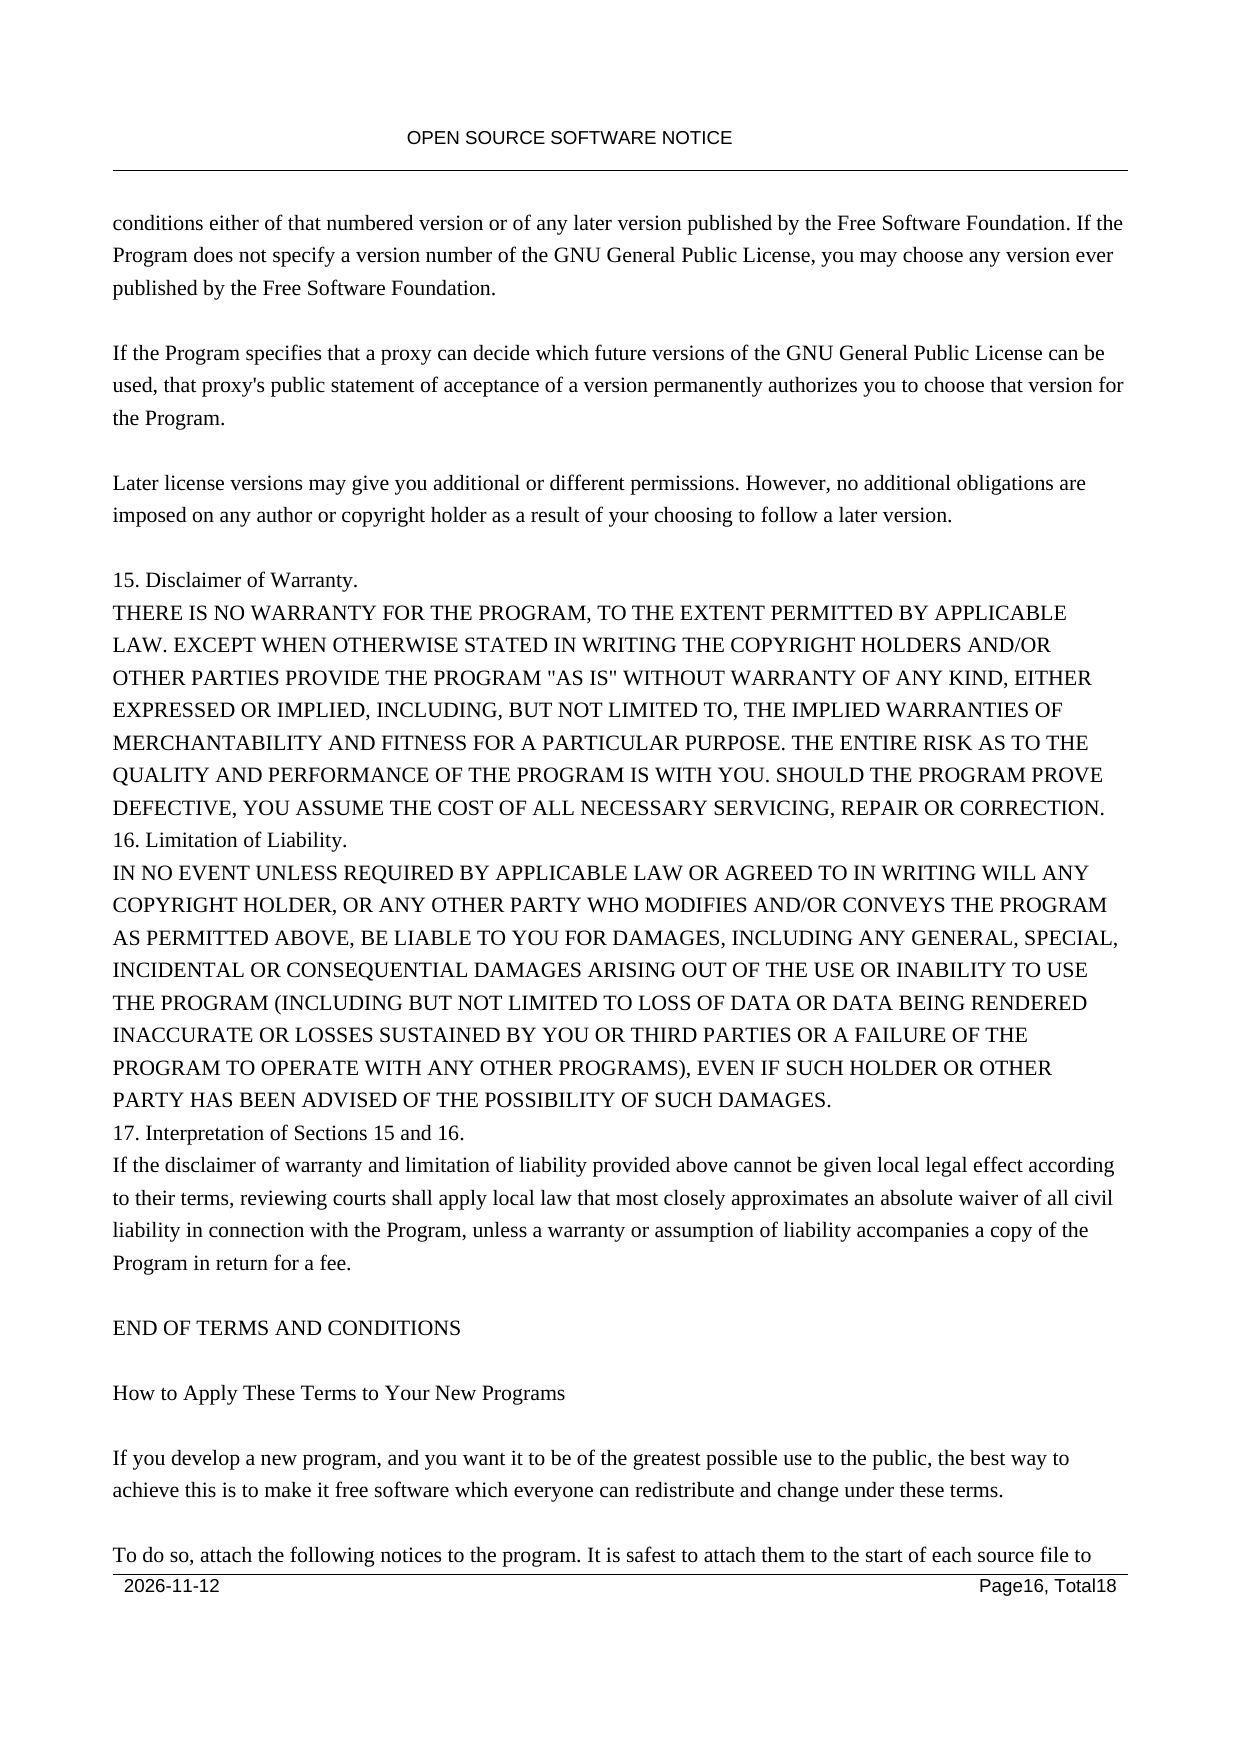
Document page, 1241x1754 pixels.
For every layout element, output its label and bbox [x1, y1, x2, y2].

text [112, 206, 1128, 1571]
